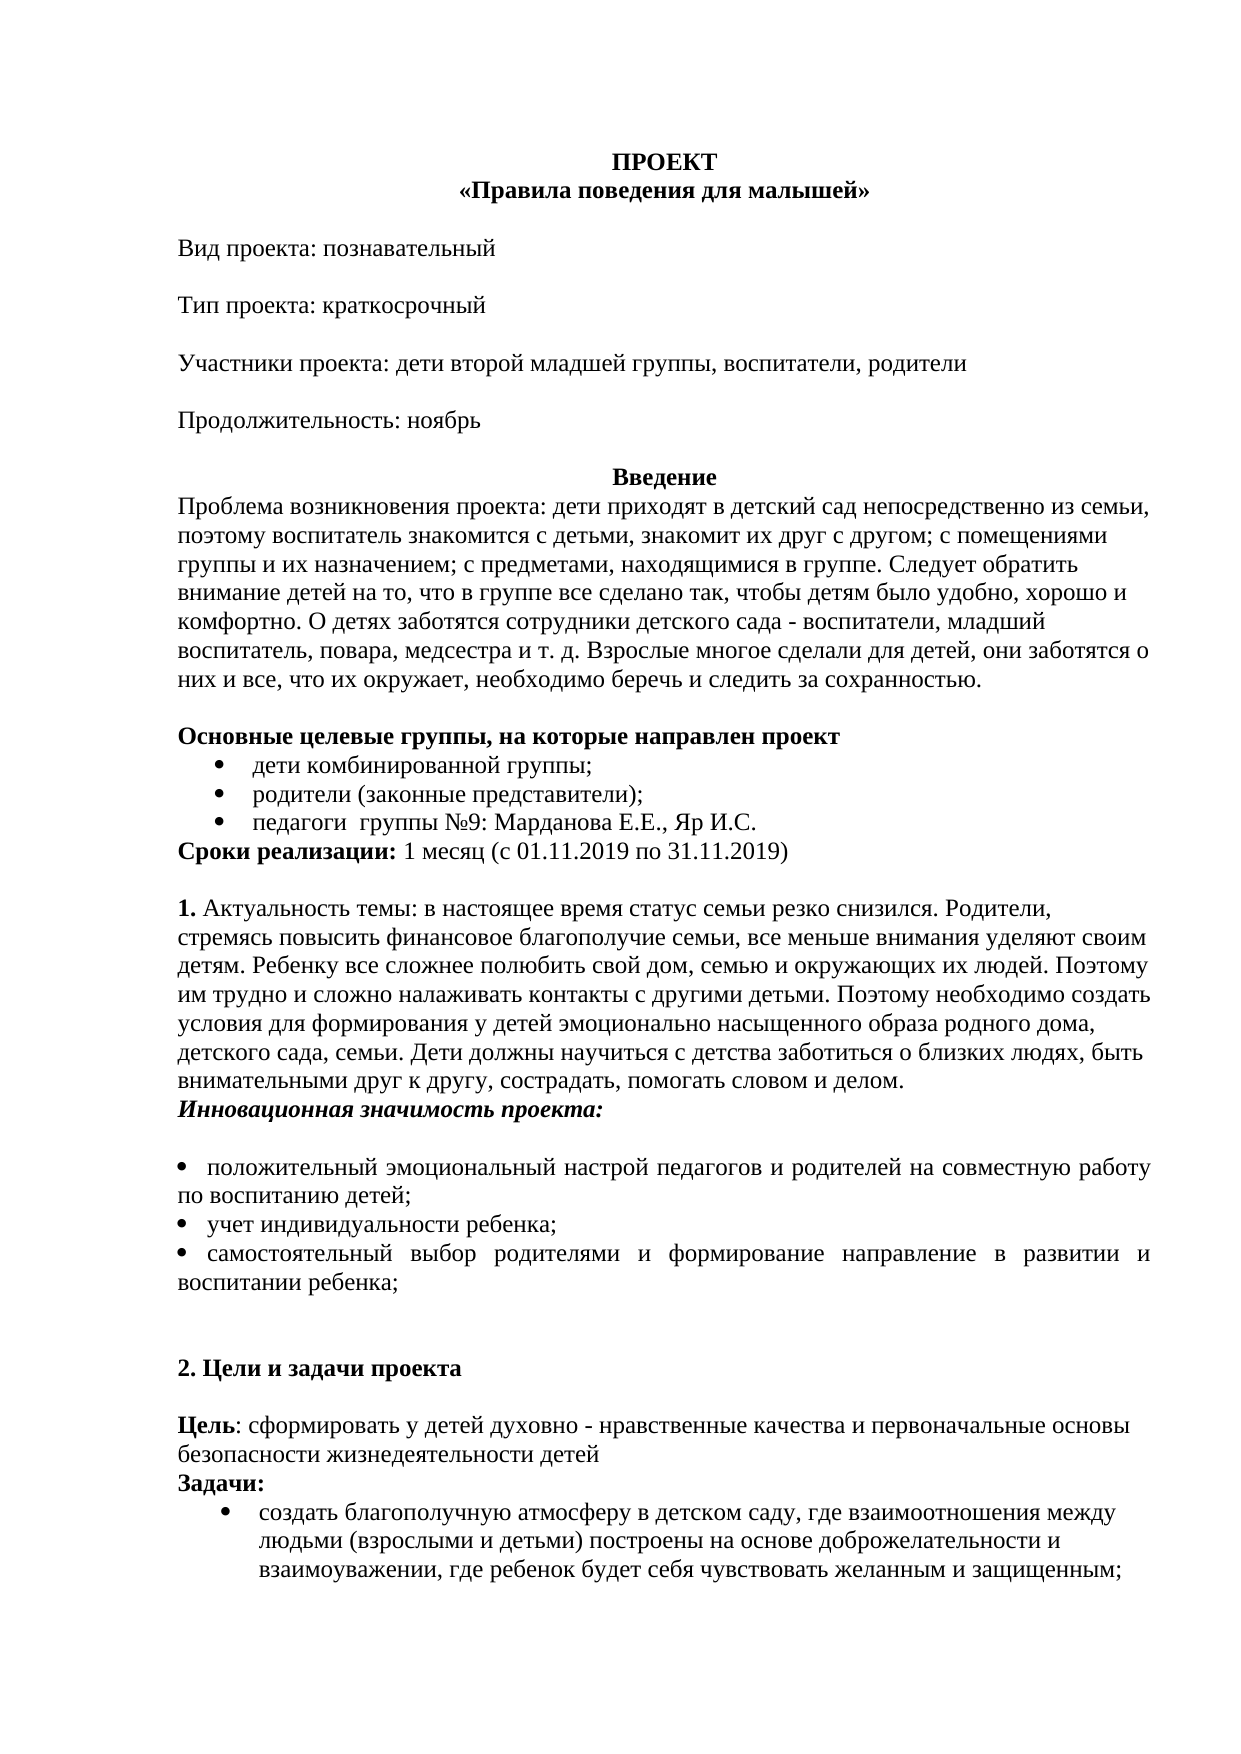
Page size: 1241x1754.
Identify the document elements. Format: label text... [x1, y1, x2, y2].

text Сроки реализации: 1 месяц (с 01.11.2019 по 31.11.2019) [177, 836, 1152, 865]
list учет индивидуальности ребенка; [177, 1209, 1152, 1238]
text 1. Актуальность темы: в настоящее время статус семьи резко снизился. Родители, стремясь повысить финансовое благополучие семьи, все меньше внимания уделяют своим детям. Ребенку все сложнее полюбить свой дом, семью и окружающих их людей. Поэтому им трудно и сложно налаживать контакты с другими детьми. Поэтому необходимо создать условия для формирования у детей эмоционально насыщенного образа родного дома, детского сада, семьи. Дети должны научиться с детства заботиться о близких людях, быть внимательными друг к другу, сострадать, помогать словом и делом. [177, 893, 1152, 1094]
text Инновационная значимость проекта: [177, 1094, 1152, 1123]
list педагоги группы №9: Марданова Е.Е., Яр И.С. [215, 807, 1152, 836]
text Участники проекта: дети второй младшей группы, воспитатели, родители [177, 348, 1152, 377]
text 2. Цели и задачи проекта [177, 1353, 1152, 1382]
text «Правила поведения для малышей» [177, 176, 1152, 204]
list дети комбинированной группы; [215, 750, 1152, 779]
text Введение [177, 462, 1152, 491]
list самостоятельный выбор родителями и формирование направление в развитии и воспитании ребенка; [177, 1238, 1152, 1295]
text Вид проекта: познавательный [177, 233, 1152, 262]
list положительный эмоциональный настрой педагогов и родителей на совместную работу по воспитанию детей; [177, 1152, 1152, 1209]
text ПРОЕКТ [177, 147, 1152, 176]
text Задачи: [177, 1468, 1152, 1497]
text Тип проекта: краткосрочный [177, 291, 1152, 319]
list родители (законные представители); [215, 779, 1152, 807]
text Проблема возникновения проекта: дети приходят в детский сад непосредственно из семьи, поэтому воспитатель знакомится с детьми, знакомит их друг с другом; с помещениями группы и их назначением; с предметами, находящимися в группе. Следует обратить внимание детей на то, что в группе все сделано так, чтобы детям было удобно, хорошо и комфортно. О детях заботятся сотрудники детского сада - воспитатели, младший воспитатель, повара, медсестра и т. д. Взрослые многое сделали для детей, они заботятся о них и все, что их окружает, необходимо беречь и следить за сохранностью. [177, 491, 1152, 692]
list создать благополучную атмосферу в детском саду, где взаимоотношения между людьми (взрослыми и детьми) построены на основе доброжелательности и взаимоуважении, где ребенок будет себя чувствовать желанным и защищенным; [221, 1497, 1152, 1583]
text Основные целевые группы, на которые направлен проект [177, 721, 1152, 750]
text Цель: сформировать у детей духовно - нравственные качества и первоначальные основы безопасности жизнедеятельности детей [177, 1410, 1152, 1468]
text Продолжительность: ноябрь [177, 406, 1152, 434]
